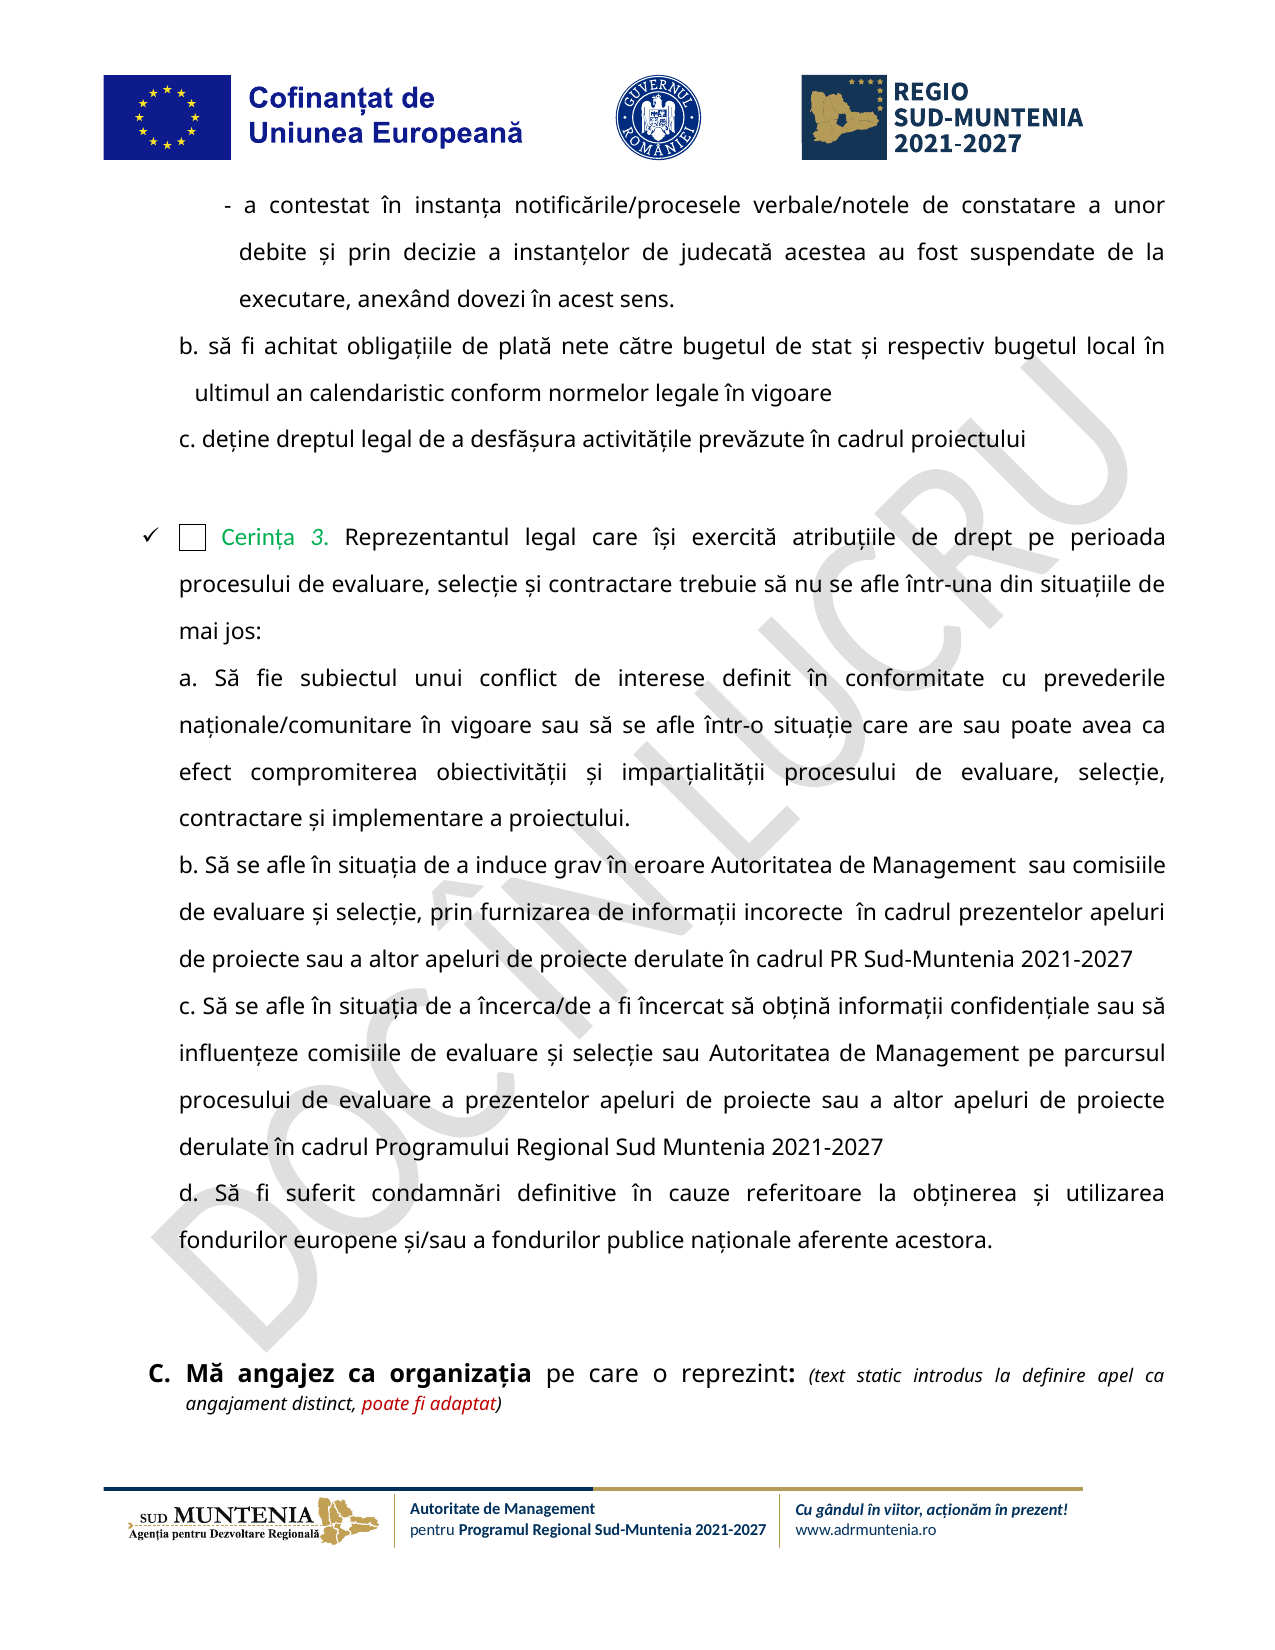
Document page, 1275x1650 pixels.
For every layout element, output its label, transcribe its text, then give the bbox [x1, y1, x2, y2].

list b. Să se afle în situația de a induce grav în eroare Autoritatea de Management sau comisiile de evaluare și selecție, prin furnizarea de informații incorecte în cadrul prezentelor apeluri de proiecte sau a altor apeluri de proiecte derulate în cadrul PR Sud-Muntenia 2021-2027 [178, 849, 1167, 974]
list Mă angajez ca organizația pe care o reprezint: (text static introdus la definire apel ca angajament distinct, poate fi adaptat) [148, 1356, 1167, 1415]
list c. Să se afle în situația de a încerca/de a fi încercat să obțină informații confidențiale sau să influențeze comisiile de evaluare și selecție sau Autoritatea de Management pe parcursul procesului de evaluare a prezentelor apeluri de proiecte sau a altor apeluri de proiecte derulate în cadrul Programului Regional Sud Muntenia 2021-2027 [178, 990, 1167, 1162]
list a. Să fie subiectul unui conflict de interese definit în conformitate cu prevederile naționale/comunitare în vigoare sau să se afle într-o situație care are sau poate avea ca efect compromiterea obiectivității și imparțialității procesului de evaluare, selecție, contractare și implementare a proiectului. [178, 662, 1167, 833]
list b. să fi achitat obligațiile de plată nete către bugetul de stat și respectiv bugetul local în ultimul an calendaristic conform normelor legale în vigoare [178, 330, 1167, 408]
list d. Să fi suferit condamnări definitive în cauze referitoare la obținerea și utilizarea fondurilor europene și/sau a fondurilor publice naționale aferente acestora. [178, 1177, 1167, 1255]
list Cerința 3. Reprezentantul legal care își exercită atribuțiile de drept pe perioada procesului de evaluare, selecție și contractare trebuie să nu se afle într-una din situațiile de mai jos: [141, 521, 1167, 646]
list c. deține dreptul legal de a desfășura activitățile prevăzute în cadrul proiectului [178, 423, 1167, 455]
list - a contestat în instanța notificările/procesele verbale/notele de constatare a unor debite și prin decizie a instanțelor de judecată acestea au fost suspendate de la executare, anexând dovezi în acest sens. [224, 189, 1167, 314]
